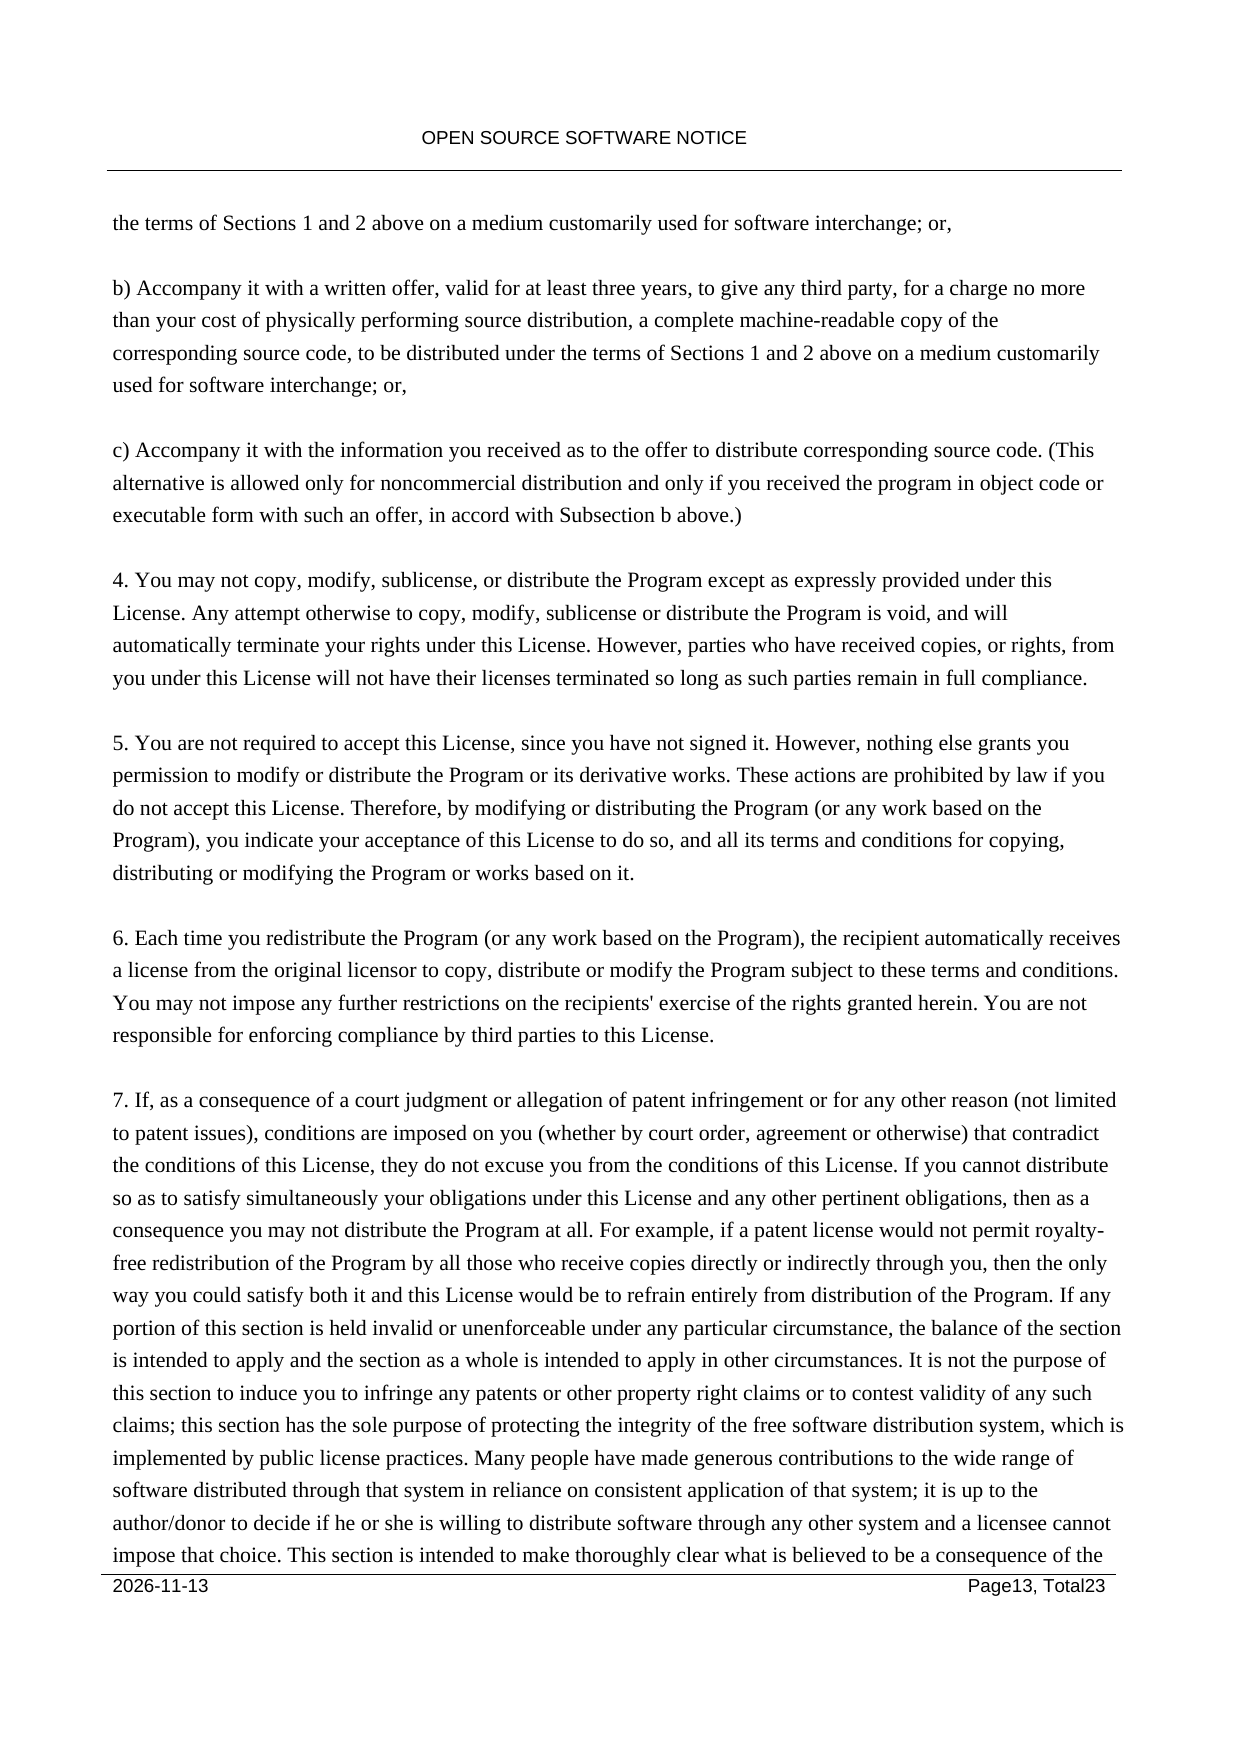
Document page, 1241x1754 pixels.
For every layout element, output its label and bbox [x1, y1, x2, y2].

text [112, 206, 1128, 1571]
